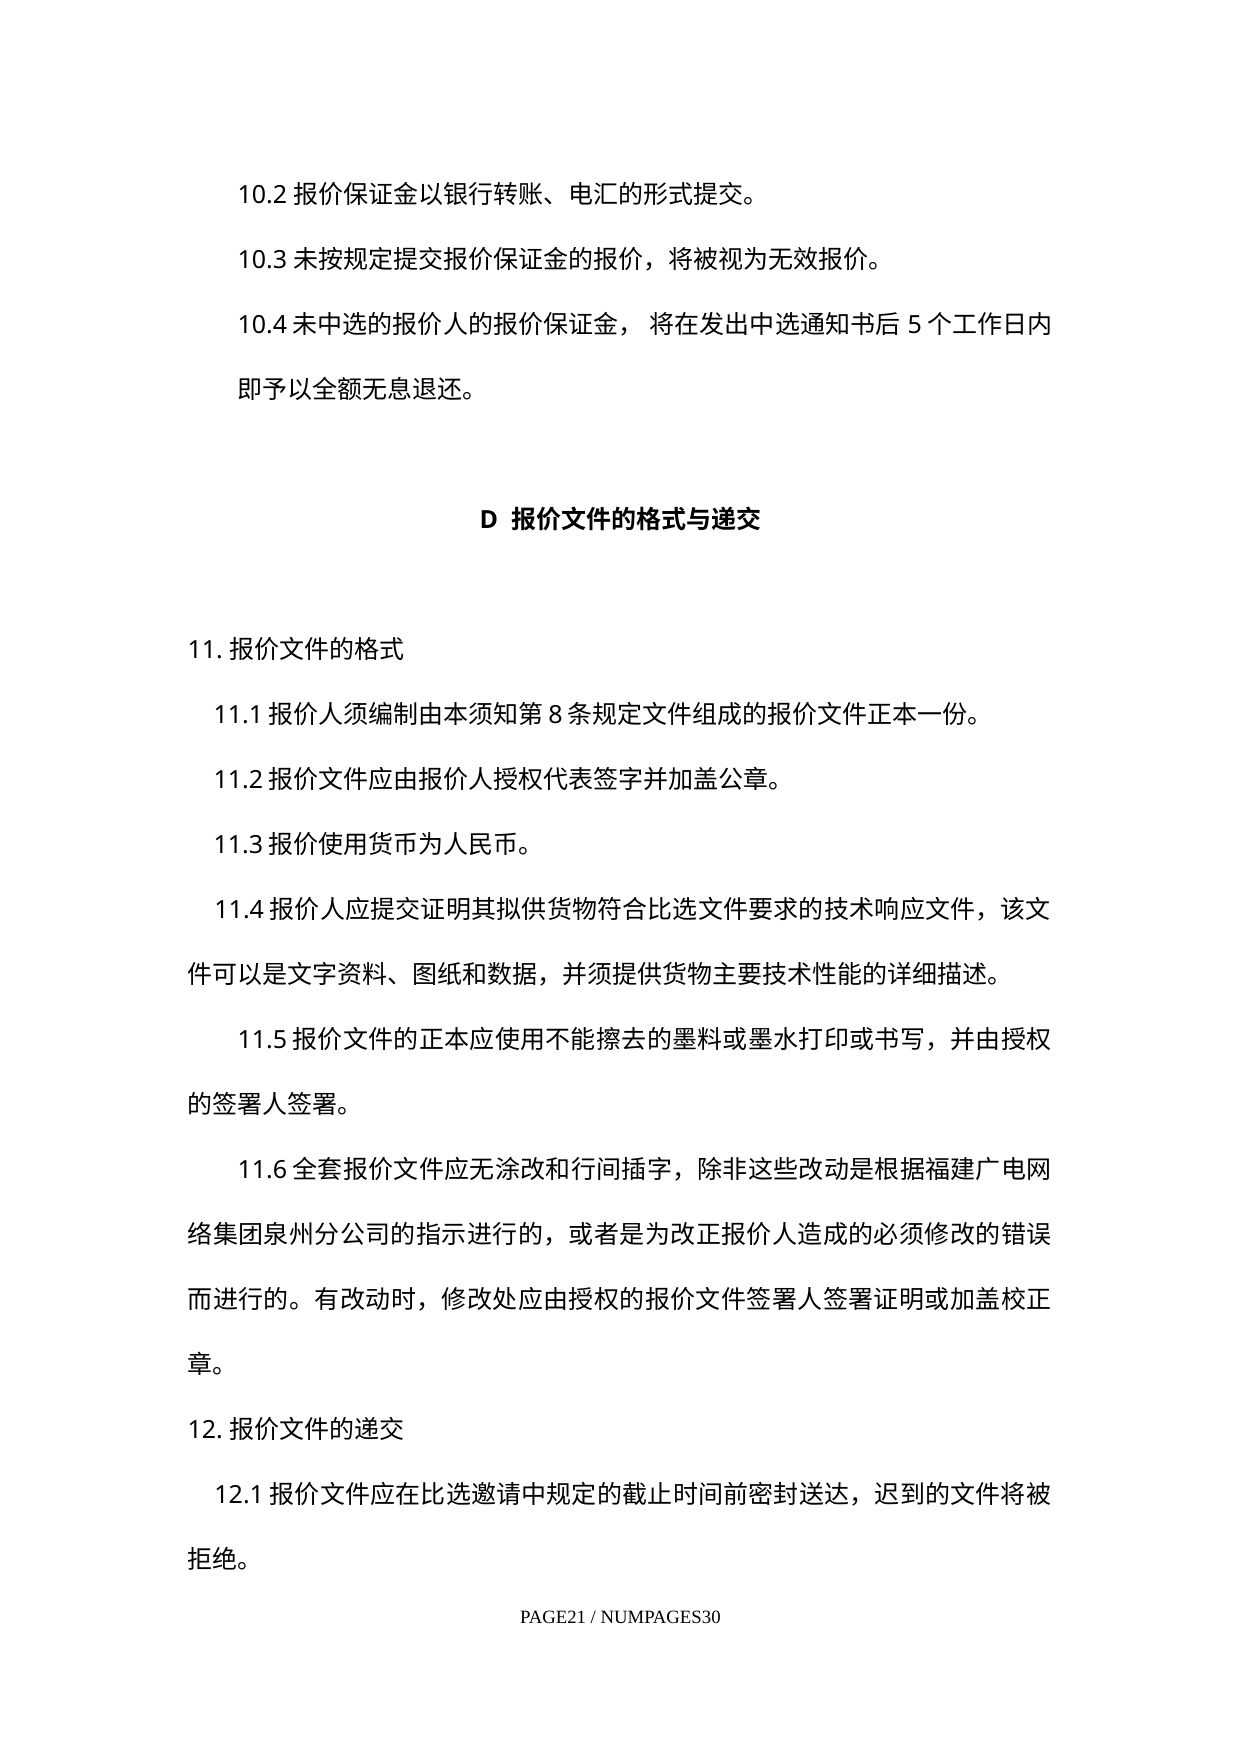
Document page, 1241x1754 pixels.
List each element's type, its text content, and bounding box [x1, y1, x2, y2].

text 11.4报价人应提交证明其拟供货物符合比选文件要求的技术响应文件，该文件可以是文字资料、图纸和数据，并须提供货物主要技术性能的详细描述。 [187, 875, 1053, 1005]
text 11.5报价文件的正本应使用不能擦去的墨料或墨水打印或书写，并由授权的签署人签署。 [187, 1005, 1053, 1135]
text 11.3报价使用货币为人民币。 [187, 810, 1053, 875]
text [187, 160, 1053, 420]
text 11. 报价文件的格式 [187, 615, 1053, 680]
text D 报价文件的格式与递交 [187, 485, 1053, 550]
text 11.6全套报价文件应无涂改和行间插字，除非这些改动是根据福建广电网络集团泉州分公司的指示进行的，或者是为改正报价人造成的必须修改的错误而进行的。有改动时，修改处应由授权的报价文件签署人签署证明或加盖校正章。 [187, 1135, 1053, 1395]
text 12.1报价文件应在比选邀请中规定的截止时间前密封送达，迟到的文件将被拒绝。 [187, 1460, 1053, 1590]
text 12. 报价文件的递交 [187, 1395, 1053, 1460]
text 11.2报价文件应由报价人授权代表签字并加盖公章。 [187, 745, 1053, 810]
text 11.1报价人须编制由本须知第8条规定文件组成的报价文件正本一份。 [187, 680, 1053, 745]
